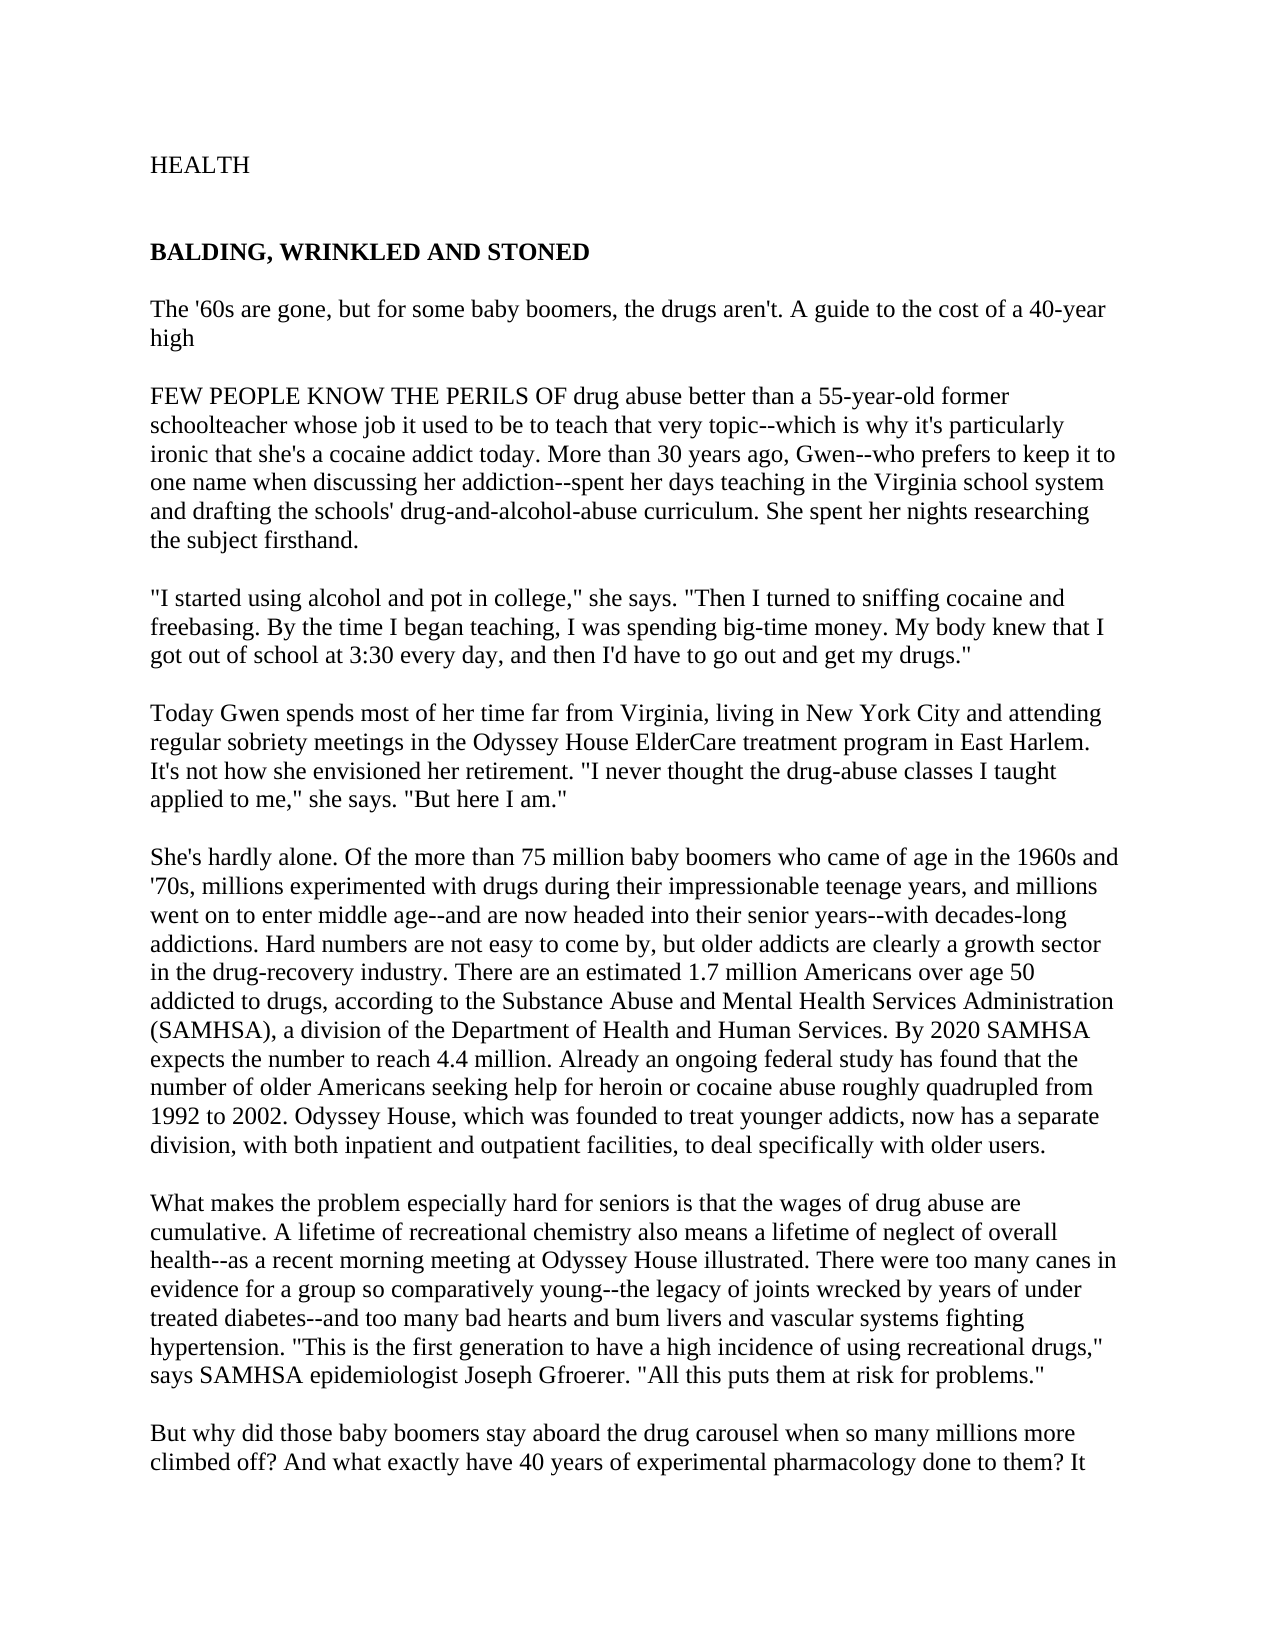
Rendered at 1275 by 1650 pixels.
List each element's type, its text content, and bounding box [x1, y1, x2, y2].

text What makes the problem especially hard for seniors is that the wages of drug abuse are cumulative. A lifetime of recreational chemistry also means a lifetime of neglect of overall health--as a recent morning meeting at Odyssey House illustrated. There were too many canes in evidence for a group so comparatively young--the legacy of joints wrecked by years of under treated diabetes--and too many bad hearts and bum livers and vascular systems fighting hypertension. "This is the first generation to have a high incidence of using recreational drugs," says SAMHSA epidemiologist Joseph Gfroerer. "All this puts them at risk for problems." [150, 1188, 1125, 1389]
text "I started using alcohol and pot in college," she says. "Then I turned to sniffing cocaine and freebasing. By the time I began teaching, I was spending big-time money. My body knew that I got out of school at 3:30 every day, and then I'd have to go out and get my drugs." [150, 583, 1125, 669]
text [150, 1418, 1125, 1476]
text She's hardly alone. Of the more than 75 million baby boomers who came of age in the 1960s and '70s, millions experimented with drugs during their impressionable teenage years, and millions went on to enter middle age--and are now headed into their senior years--with decades-long addictions. Hard numbers are not easy to come by, but older addicts are clearly a growth sector in the drug-recovery industry. There are an estimated 1.7 million Americans over age 50 addicted to drugs, according to the Substance Abuse and Mental Health Services Administration (SAMHSA), a division of the Department of Health and Human Services. By 2020 SAMHSA expects the number to reach 4.4 million. Already an ongoing federal study has found that the number of older Americans seeking help for heroin or cocaine abuse roughly quadrupled from 1992 to 2002. Odyssey House, which was founded to treat younger addicts, now has a separate division, with both inpatient and outpatient facilities, to deal specifically with older users. [150, 842, 1125, 1159]
text FEW PEOPLE KNOW THE PERILS OF drug abuse better than a 55-year-old former schoolteacher whose job it used to be to teach that very topic--which is why it's particularly ironic that she's a cocaine addict today. More than 30 years ago, Gwen--who prefers to keep it to one name when discussing her addiction--spent her days teaching in the Virginia school system and drafting the schools' drug-and-alcohol-abuse curriculum. She spent her nights researching the subject firsthand. [150, 381, 1125, 554]
text The '60s are gone, but for some baby boomers, the drugs aren't. A guide to the cost of a 40-year high [150, 294, 1125, 352]
text Today Gwen spends most of her time far from Virginia, living in New York City and attending regular sobriety meetings in the Odyssey House ElderCare treatment program in East Harlem. It's not how she envisioned her retirement. "I never thought the drug-abuse classes I taught applied to me," she says. "But here I am." [150, 698, 1125, 813]
text BALDING, WRINKLED AND STONED [150, 208, 1125, 265]
text HEALTH [150, 150, 1125, 179]
